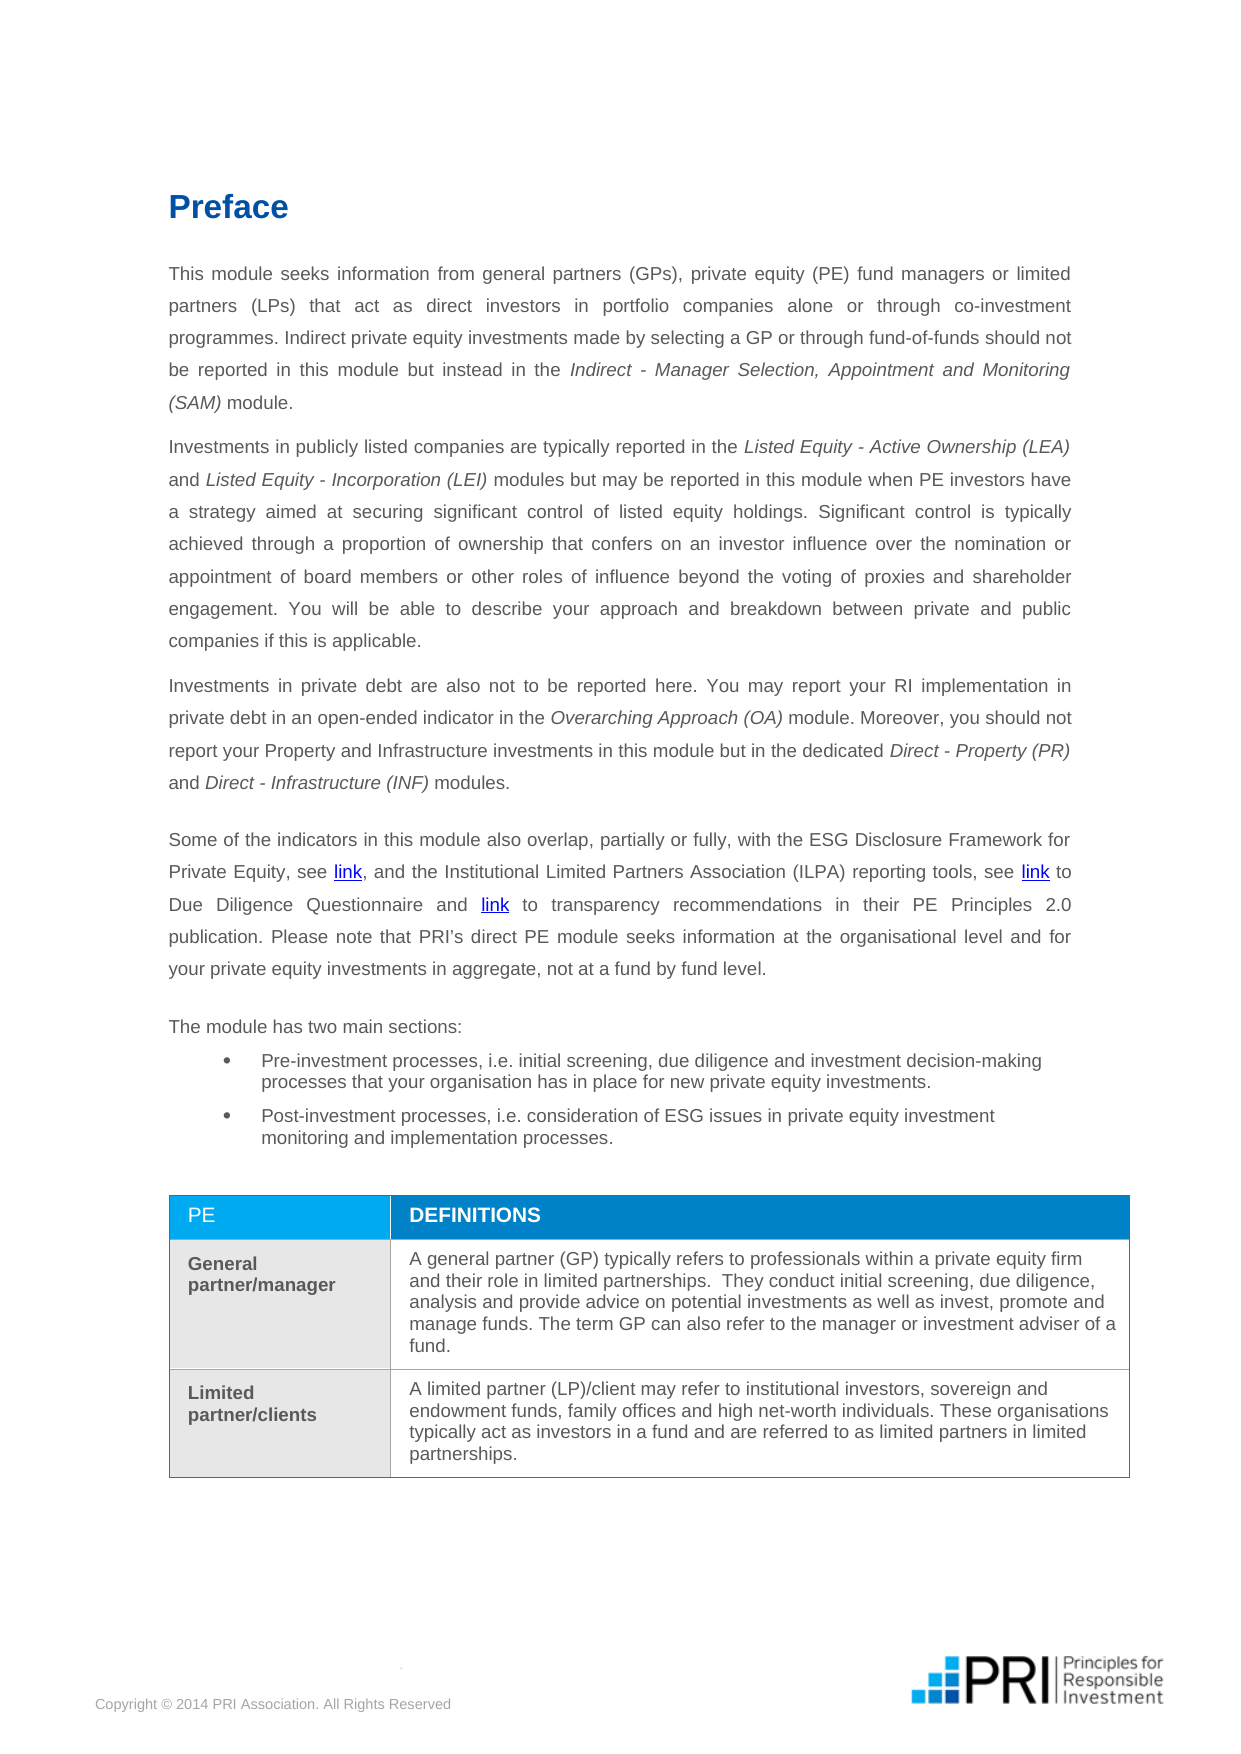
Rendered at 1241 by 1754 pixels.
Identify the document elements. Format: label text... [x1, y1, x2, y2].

picture [0, 1561, 1241, 1754]
subtitle Preface [168, 187, 1072, 226]
text Investments in private debt are also not to be reported here. You may report your RI implementation in private debt in an open-ended indicator in the Overarching Approach (OA) module. Moreover, you should not report your Property and Infrastructure investments in this module but in the dedicated Direct - Property (PR) and Direct - Infrastructure (INF) modules. [168, 675, 1072, 793]
table_cell Limited partner/clients [170, 1370, 390, 1477]
text The module has two main sections: [168, 1016, 1072, 1037]
list Post-investment processes, i.e. consideration of ESG issues in private equity investment monitoring and implementation processes. [223, 1105, 1072, 1148]
table_cell General partner/manager [170, 1240, 390, 1368]
table_cell A limited partner (LP)/client may refer to institutional investors, sovereign and endowment funds, family offices and high net-worth individuals. These organisations typically act as investors in a fund and are referred to as limited partners in limited partnerships. [391, 1370, 1129, 1477]
list Pre-investment processes, i.e. initial screening, due diligence and investment decision-making processes that your organisation has in place for new private equity investments. [223, 1049, 1072, 1093]
table_header PE [170, 1196, 390, 1239]
table_header DEFINITIONS [391, 1196, 1129, 1239]
table_cell A general partner (GP) typically refers to professionals within a private equity firm and their role in limited partnerships. They conduct initial screening, due diligence, analysis and provide advice on potential investments as well as invest, promote and manage funds. The term GP can also refer to the manager or investment adviser of a fund. [391, 1240, 1129, 1368]
text This module seeks information from general partners (GPs), private equity (PE) fund managers or limited partners (LPs) that act as direct investors in portfolio companies alone or through co-investment programmes. Indirect private equity investments made by selecting a GP or through fund-of-funds should not be reported in this module but instead in the Indirect - Manager Selection, Appointment and Monitoring (SAM) module. [168, 262, 1072, 413]
text Some of the indicators in this module also overlap, partially or fully, with the ESG Disclosure Framework for Private Equity, see link, and the Institutional Limited Partners Association (ILPA) reporting tools, see link to Due Diligence Questionnaire and link to transparency recommendations in their PE Principles 2.0 publication. Please note that PRI’s direct PE module seeks information at the organisational level and for your private equity investments in aggregate, not at a fund by fund level. [168, 829, 1072, 980]
text Investments in publicly listed companies are typically reported in the Listed Equity - Active Ownership (LEA) and Listed Equity - Incorporation (LEI) modules but may be reported in this module when PE investors have a strategy aimed at securing significant control of listed equity holdings. Significant control is typically achieved through a proportion of ownership that confers on an investor influence over the nomination or appointment of board members or other roles of influence beyond the voting of proxies and shareholder engagement. You will be able to describe your approach and breakdown between private and public companies if this is applicable. [168, 436, 1072, 652]
